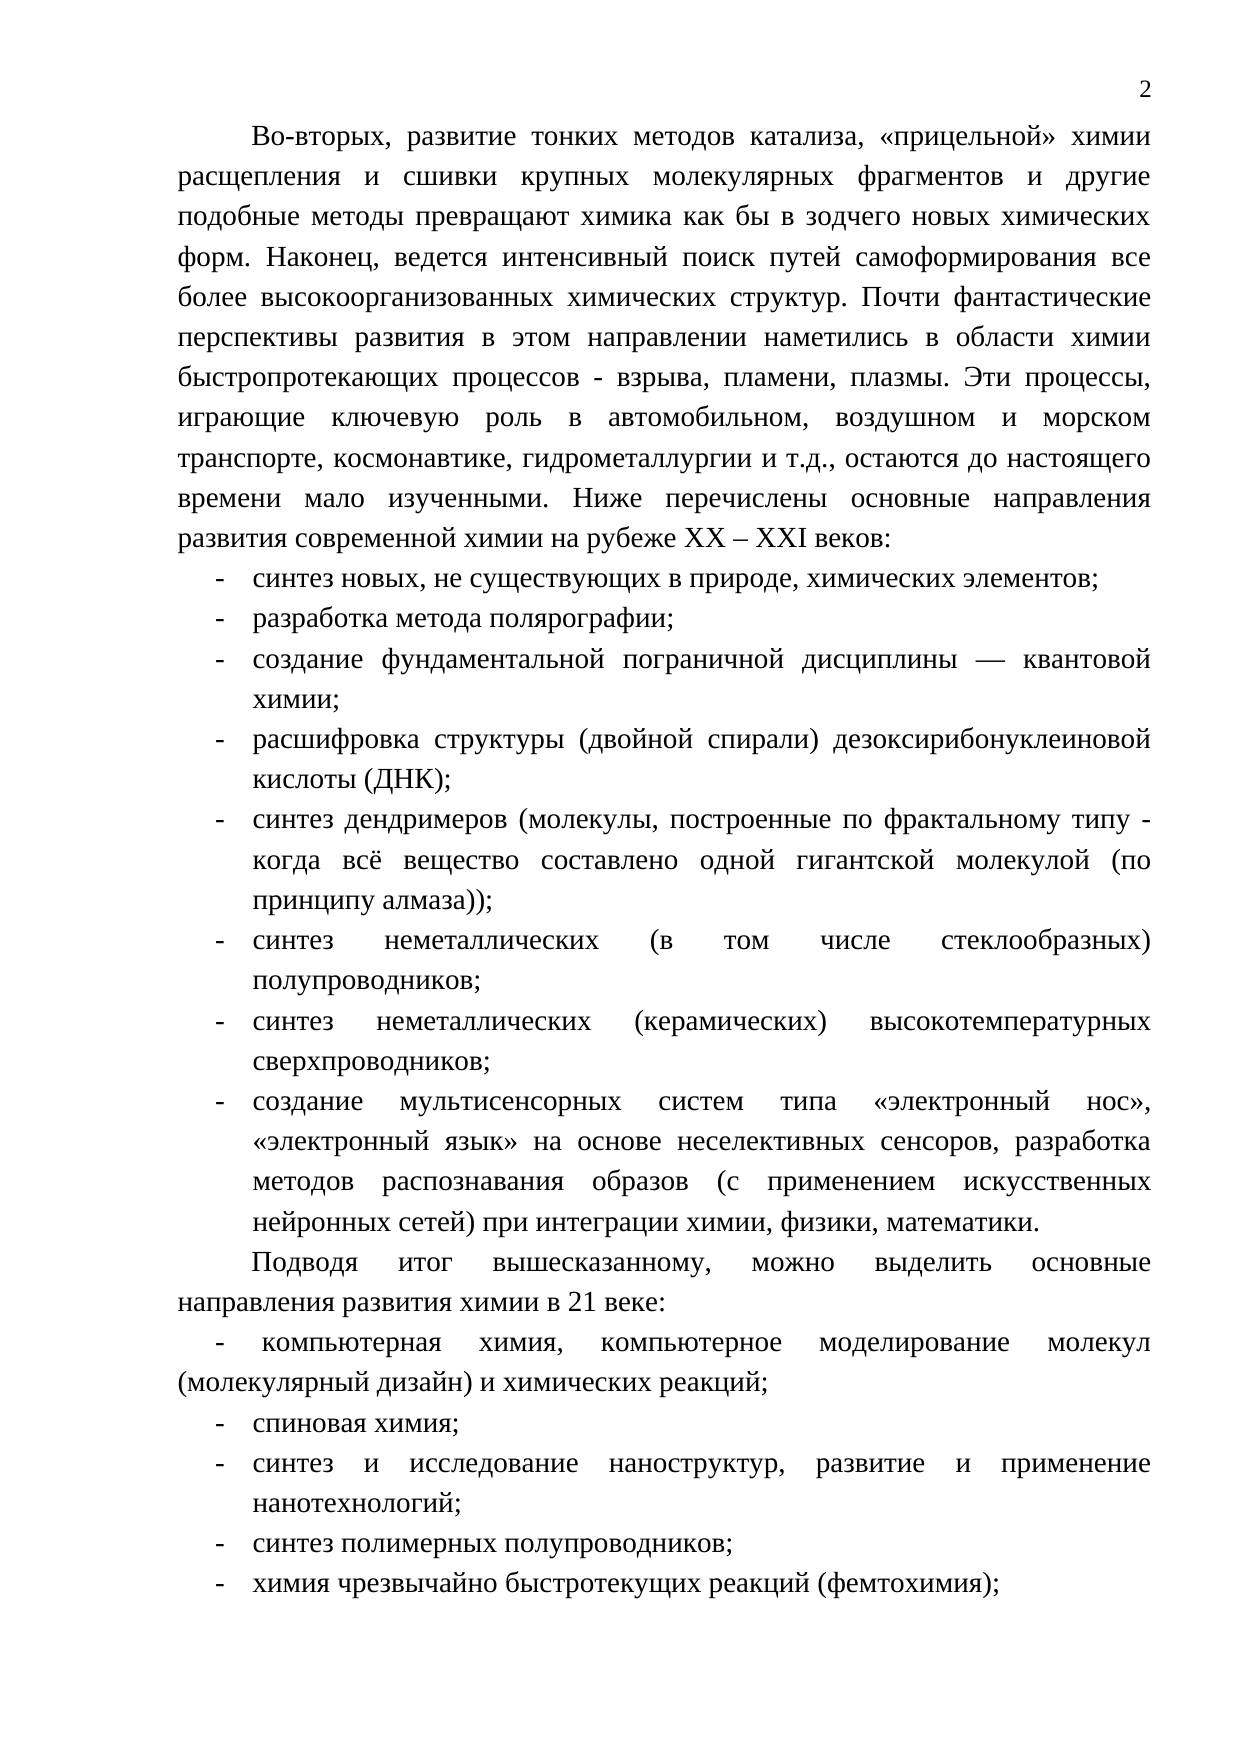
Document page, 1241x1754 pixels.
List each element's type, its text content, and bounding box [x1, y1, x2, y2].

list синтез полимерных полупроводников; [215, 1525, 1152, 1559]
list расшифровка структуры (двойной спирали) дезоксирибонуклеиновой кислоты (ДНК); [215, 721, 1152, 795]
list синтез дендримеров (молекулы, построенные по фрактальному типу - когда всё вещество составлено одной гигантской молекулой (по принципу алмаза)); [215, 802, 1152, 916]
text Во-вторых, развитие тонких методов катализа, «прицельной» химии расщепления и сшивки крупных молекулярных фрагментов и другие подобные методы превращают химика как бы в зодчего новых химических форм. Наконец, ведется интенсивный поиск путей самоформирования все более высокоорганизованных химических структур. Почти фантастические перспективы развития в этом направлении наметились в области химии быстропротекающих процессов - взрыва, пламени, плазмы. Эти процессы, играющие ключевую роль в автомобильном, воздушном и морском транспорте, космонавтике, гидрометаллургии и т.д., остаются до настоящего времени мало изученными. Ниже перечислены основные направления развития современной химии на рубеже ХХ – ХХI веков: [177, 118, 1152, 554]
text - компьютерная химия, компьютерное моделирование молекул (молекулярный дизайн) и химических реакций; [177, 1324, 1152, 1398]
list синтез и исследование наноструктур, развитие и применение нанотехнологий; [215, 1445, 1152, 1519]
text Подводя итог вышесказанному, можно выделить основные направления развития химии в 21 веке: [177, 1244, 1152, 1318]
list химия чрезвычайно быстротекущих реакций (фемтохимия); [215, 1566, 1152, 1599]
list синтез неметаллических (в том числе стеклообразных) полупроводников; [215, 922, 1152, 996]
list создание фундаментальной пограничной дисциплины — квантовой химии; [215, 641, 1152, 714]
list синтез новых, не существующих в природе, химических элементов; [215, 560, 1152, 594]
list синтез неметаллических (керамических) высокотемпературных сверхпроводников; [215, 1003, 1152, 1076]
list создание мультисенсорных систем типа «электронный нос», «электронный язык» на основе неселективных сенсоров, разработка методов распознавания образов (с применением искусственных нейронных сетей) при интеграции химии, физики, математики. [215, 1083, 1152, 1237]
list спиновая химия; [215, 1405, 1152, 1438]
list разработка метода полярографии; [215, 601, 1152, 634]
